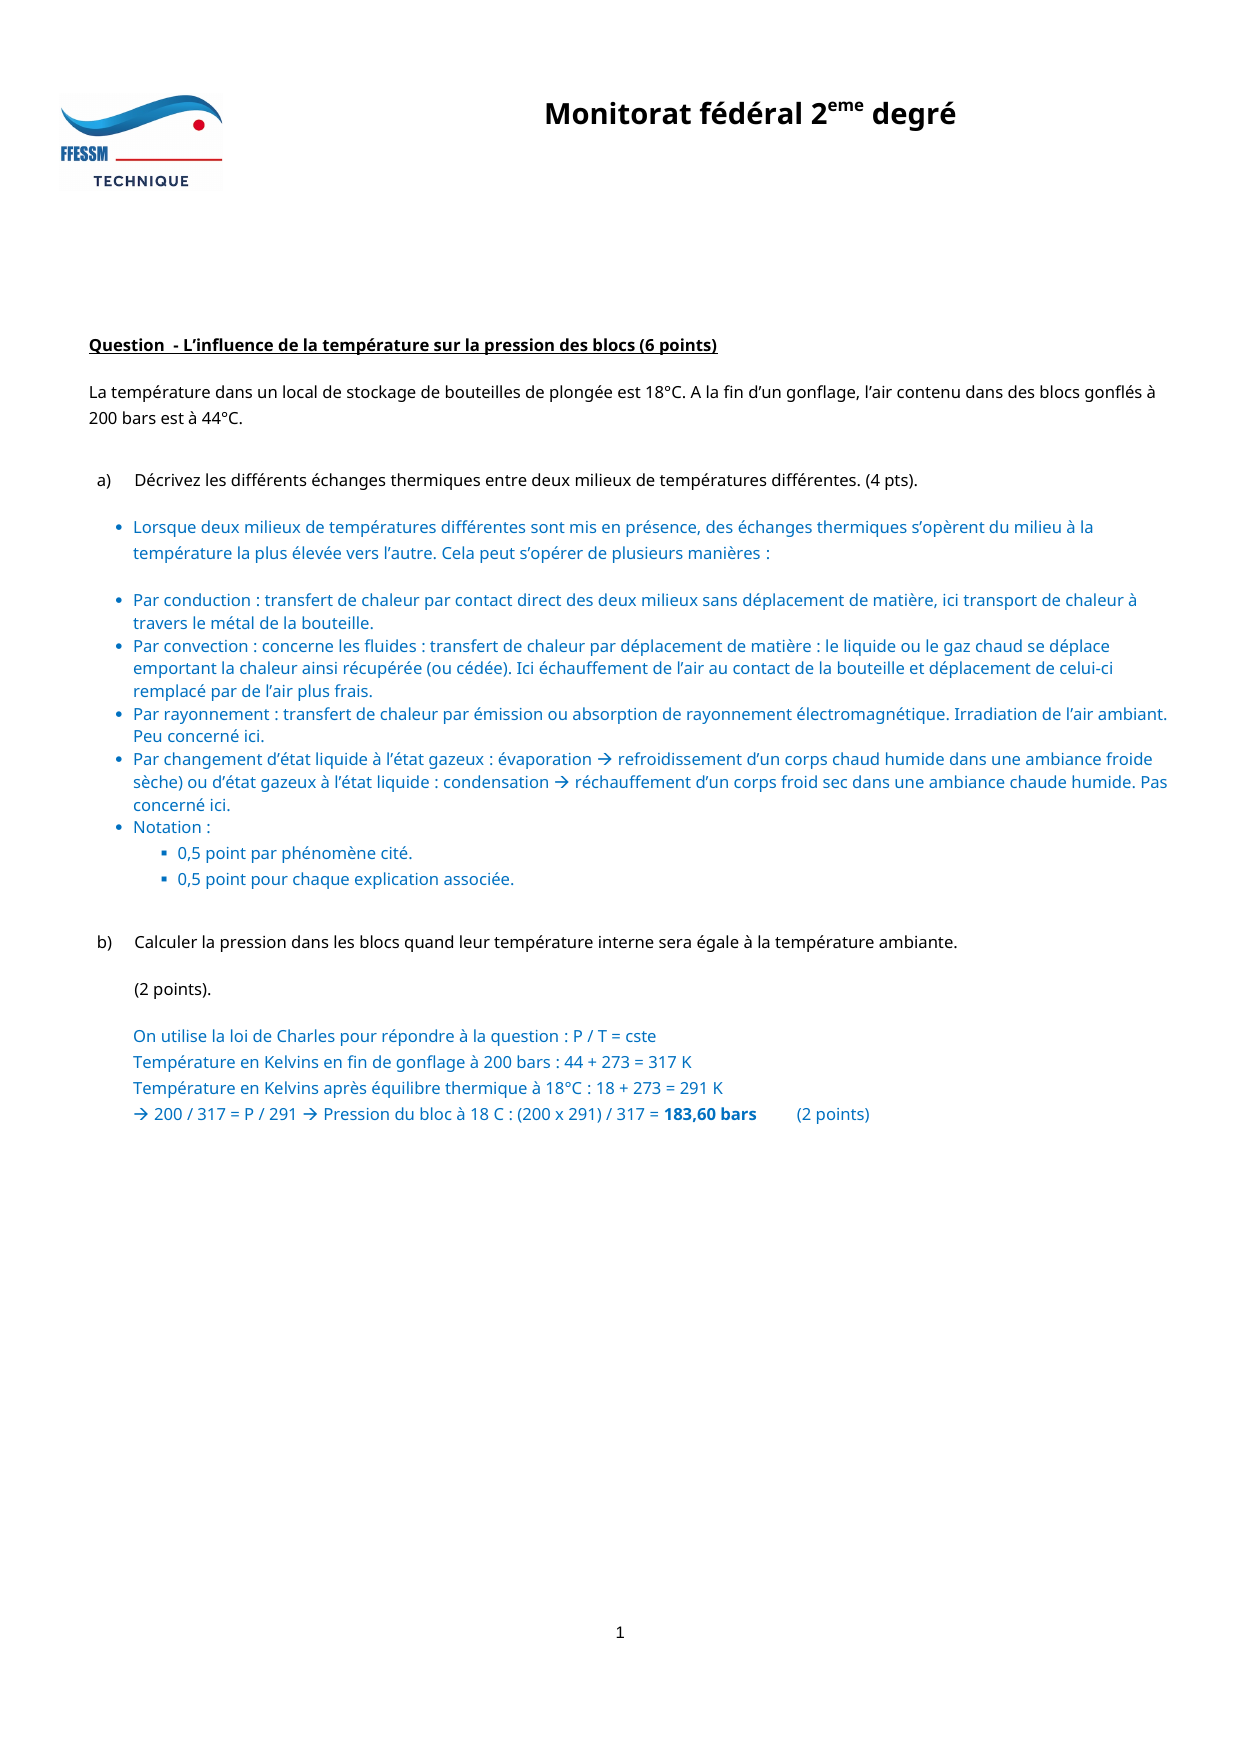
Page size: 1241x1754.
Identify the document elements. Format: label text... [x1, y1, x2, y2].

text (2 points). [134, 977, 1181, 1000]
list Par rayonnement : transfert de chaleur par émission ou absorption de rayonnement électromagnétique. Irradiation de l’air ambiant. Peu concerné ici. [116, 702, 1181, 748]
list Par conduction : transfert de chaleur par contact direct des deux milieux sans déplacement de matière, ici transport de chaleur à travers le métal de la bouteille. [116, 589, 1181, 634]
picture [59, 93, 223, 191]
list Calculer la pression dans les blocs quand leur température interne sera égale à la température ambiante. [97, 930, 1181, 953]
list 0,5 point pour chaque explication associée. [160, 868, 1181, 891]
text Température en Kelvins en fin de gonflage à 200 bars : 44 + 273 = 317 K [133, 1050, 1181, 1073]
text Température en Kelvins après équilibre thermique à 18°C : 18 + 273 = 291 K [133, 1076, 1181, 1099]
list Par changement d’état liquide à l’état gazeux : évaporation refroidissement d’un corps chaud humide dans une ambiance froide sèche) ou d’état gazeux à l’état liquide : condensation réchauffement d’un corps froid sec dans une ambiance chaude humide. Pas concerné ici. [116, 748, 1181, 816]
text 200 / 317 = P / 291 Pression du bloc à 18 C : (200 x 291) / 317 = 183,60 bars (2 points) [133, 1102, 1181, 1125]
list Par convection : concerne les fluides : transfert de chaleur par déplacement de matière : le liquide ou le gaz chaud se déplace emportant la chaleur ainsi récupérée (ou cédée). Ici échauffement de l’air au contact de la bouteille et déplacement de celui-ci remplacé par de l’air plus frais. [116, 634, 1181, 702]
text Question - L’influence de la température sur la pression des blocs (6 points) [89, 333, 1181, 356]
list Lorsque deux milieux de températures différentes sont mis en présence, des échanges thermiques s’opèrent du milieu à la température la plus élevée vers l’autre. Cela peut s’opérer de plusieurs manières : [116, 516, 1181, 564]
list Notation : [116, 816, 1181, 838]
text On utilise la loi de Charles pour répondre à la question : P / T = cste [133, 1024, 1181, 1047]
list Décrivez les différents échanges thermiques entre deux milieux de températures différentes. (4 pts). [97, 469, 1181, 492]
list 0,5 point par phénomène cité. [160, 842, 1181, 864]
text La température dans un local de stockage de bouteilles de plongée est 18°C. A la fin d’un gonflage, l’air contenu dans des blocs gonflés à 200 bars est à 44°C. [89, 380, 1181, 429]
